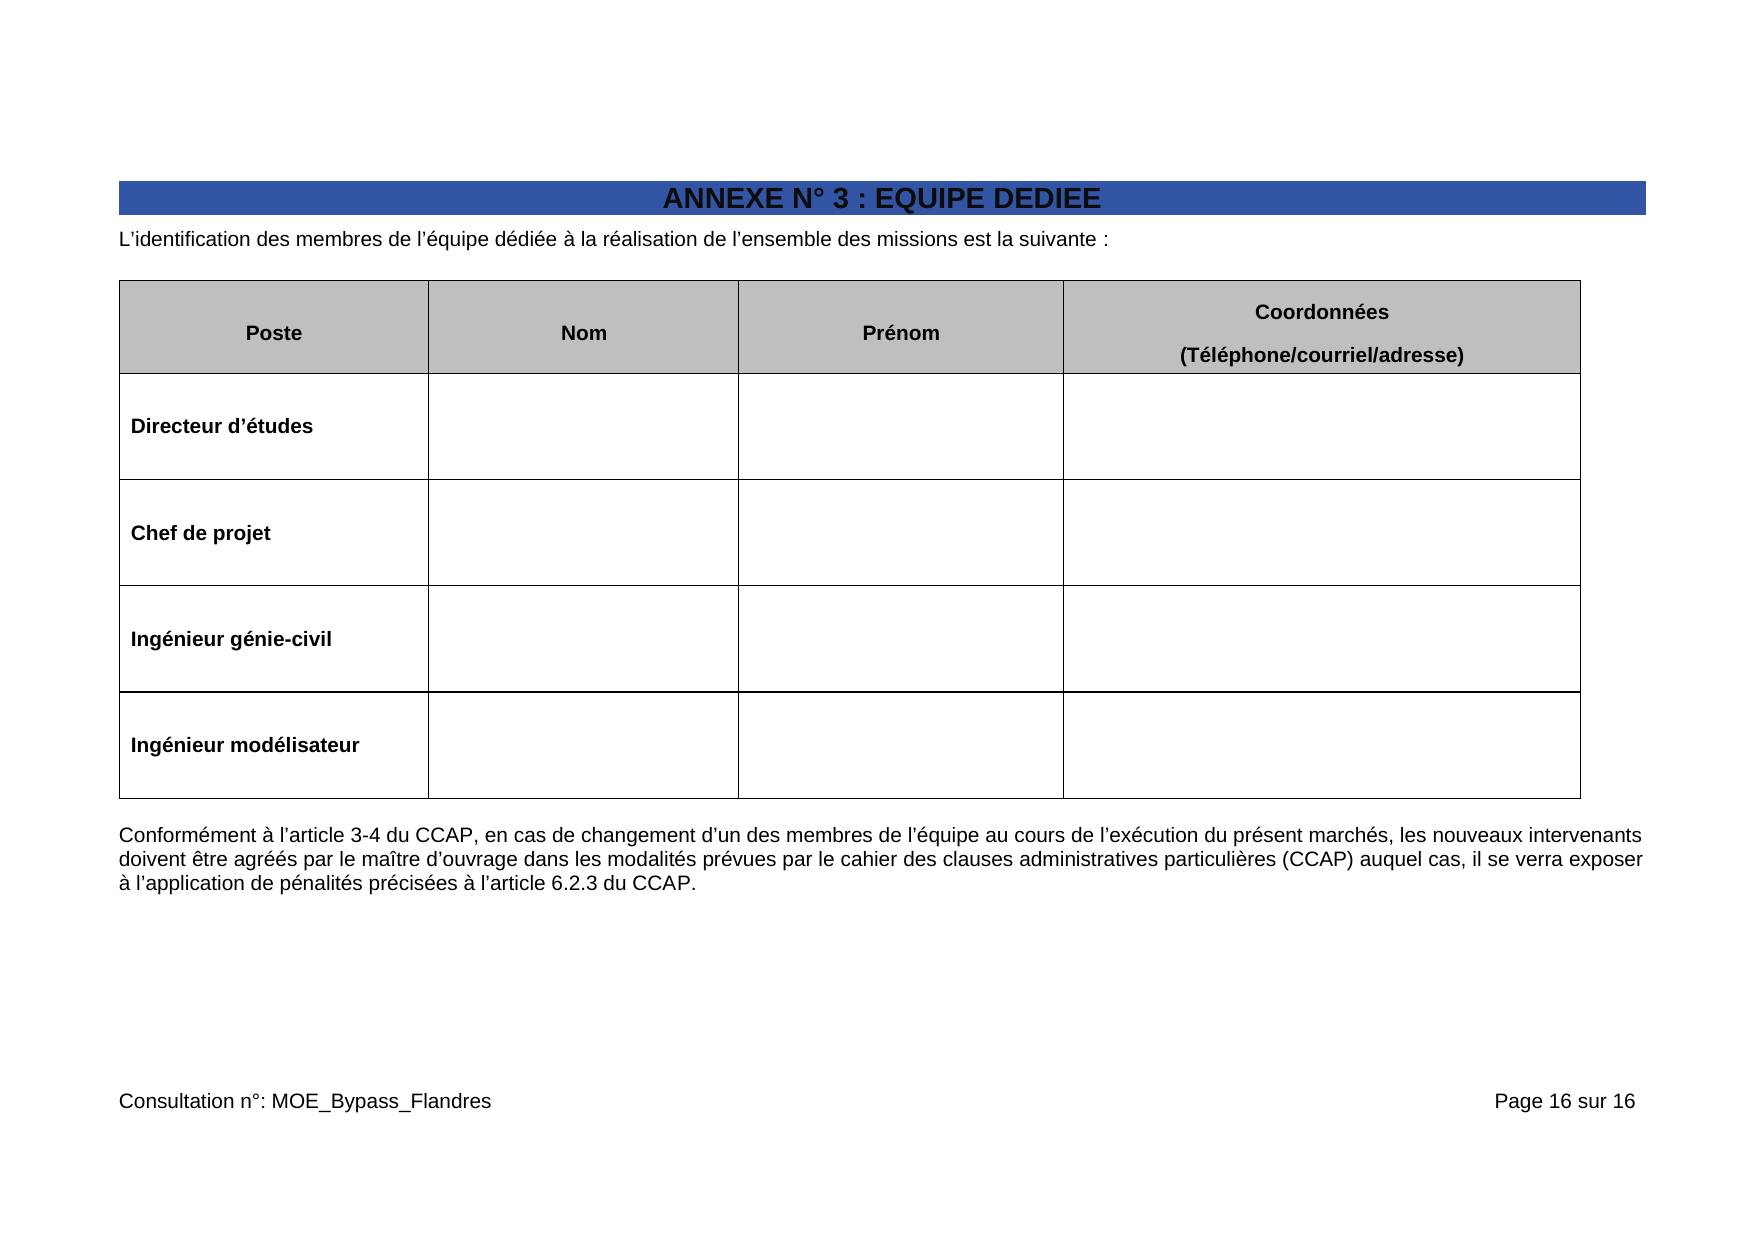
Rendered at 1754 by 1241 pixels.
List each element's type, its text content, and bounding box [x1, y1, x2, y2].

subtitle ANNEXE N° 3 : EQUIPE DEDIEE [119, 181, 1646, 215]
table_cell [739, 374, 1063, 479]
table_header Nom [429, 281, 738, 373]
table_cell [429, 480, 738, 585]
table_cell [429, 586, 738, 691]
table_cell Ingénieur génie-civil [120, 586, 428, 691]
table_cell [739, 586, 1063, 691]
table_header Prénom [739, 281, 1063, 373]
text Conformément à l’article 3-4 du CCAP, en cas de changement d’un des membres de l’équipe au cours de l’exécution du présent marchés, les nouveaux intervenants doivent être agréés par le maître d’ouvrage dans les modalités prévues par le cahier des clauses administratives particulières (CCAP) auquel cas, il se verra exposer à l’application de pénalités précisées à l’article 6.2.3 du CCAP. [119, 823, 1646, 894]
table_header Coordonnées (Téléphone/courriel/adresse) [1064, 281, 1580, 373]
table_cell [739, 693, 1063, 798]
table_cell [1064, 586, 1580, 691]
table_cell [1064, 480, 1580, 585]
table_cell Directeur d’études [120, 374, 428, 479]
table_header Poste [120, 281, 428, 373]
table_cell [1064, 374, 1580, 479]
table_cell Chef de projet [120, 480, 428, 585]
text L’identification des membres de l’équipe dédiée à la réalisation de l’ensemble des missions est la suivante : [119, 227, 1646, 251]
table_cell Ingénieur modélisateur [120, 693, 428, 798]
table_cell [429, 693, 738, 798]
table_cell [739, 480, 1063, 585]
table_cell [1064, 693, 1580, 798]
table_cell [429, 374, 738, 479]
